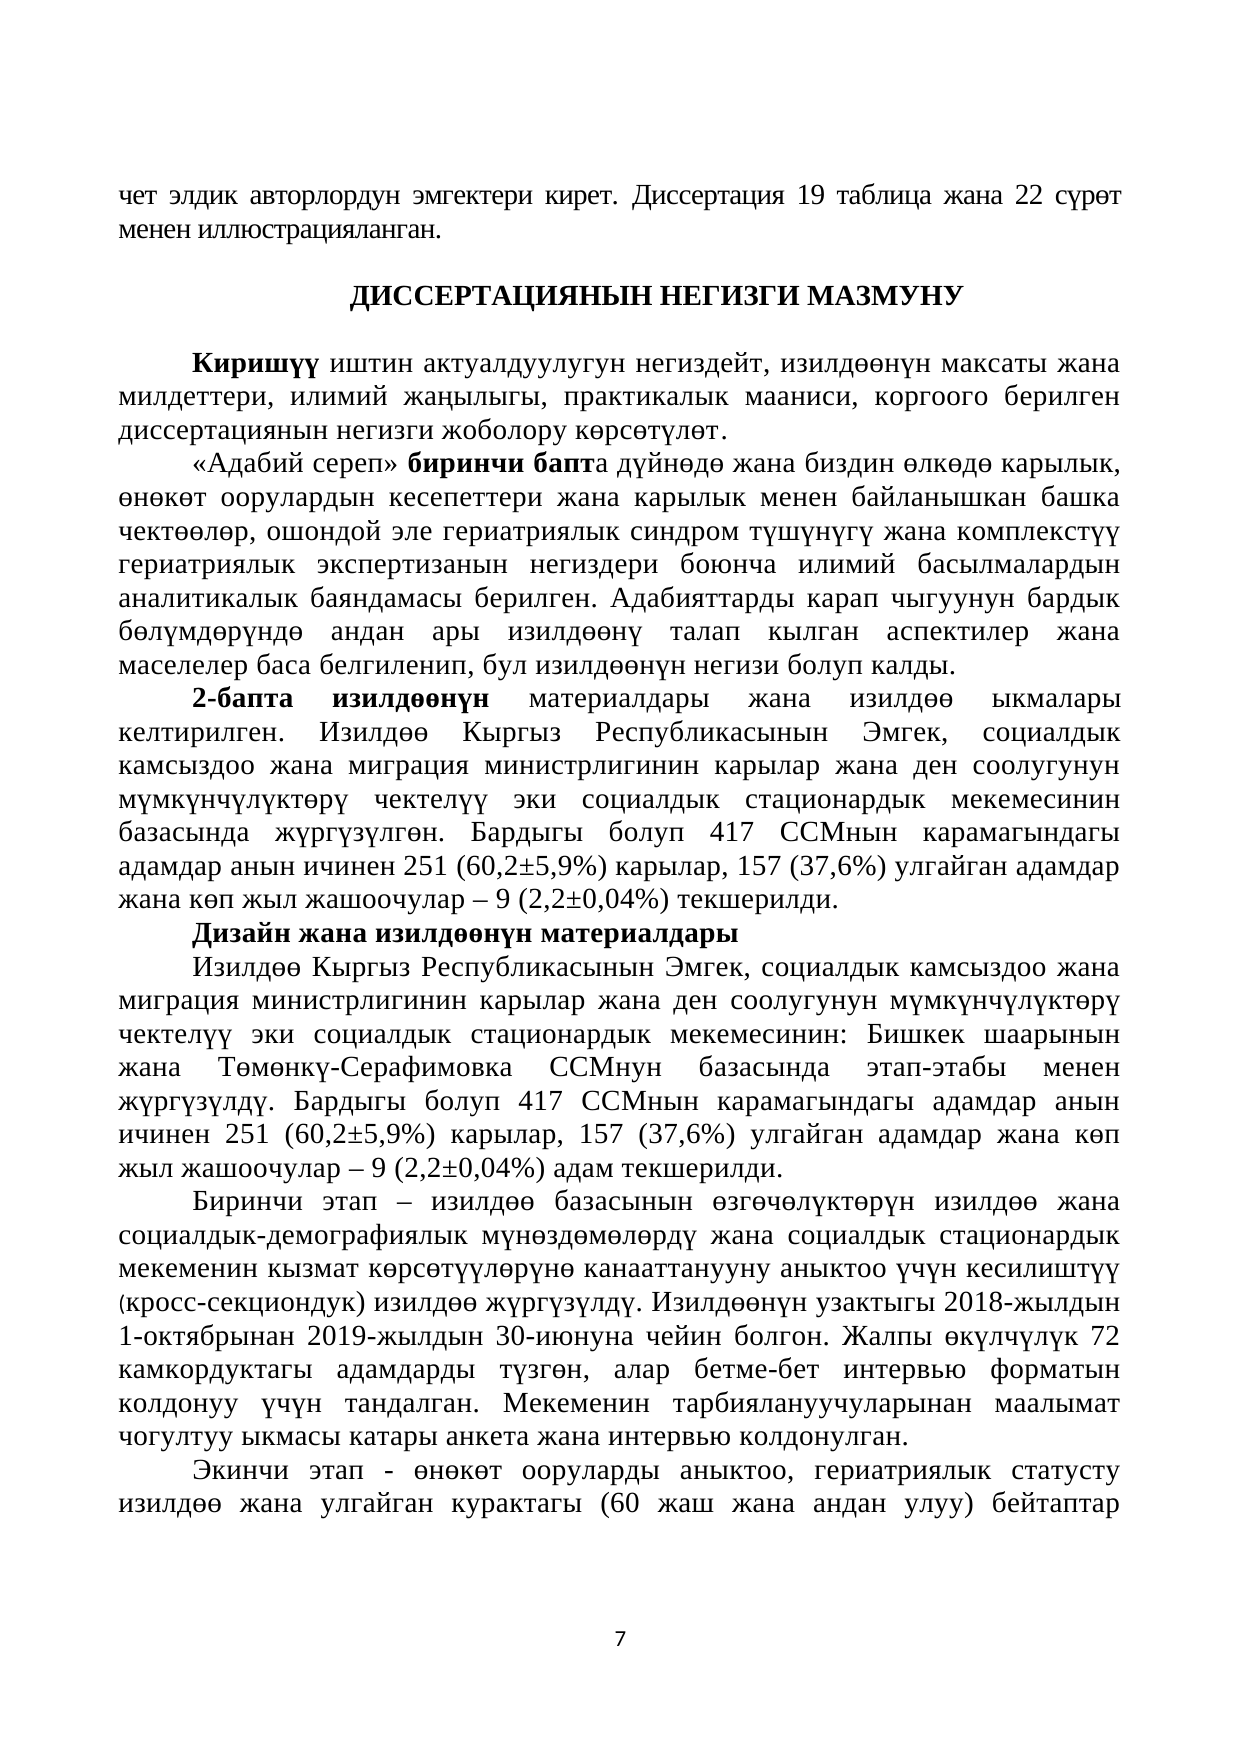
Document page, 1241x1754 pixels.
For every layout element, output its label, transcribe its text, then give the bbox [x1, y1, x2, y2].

text Киришүү иштин актуалдуулугун негиздейт, изилдөөнүн максаты жана милдеттери, илимий жаңылыгы, практикалык мааниси, коргоого берилген диссертациянын негизги жоболору көрсөтүлөт. [118, 345, 1122, 446]
text Биринчи этап – изилдөө базасынын өзгөчөлүктөрүн изилдөө жана социалдык-демографиялык мүнөздөмөлөрдү жана социалдык стационардык мекеменин кызмат көрсөтүүлөрүнө канааттанууну аныктоо үчүн кесилиштүү (кросс-секциондук) изилдөө жүргүзүлдү. Изилдөөнүн узактыгы 2018-жылдын 1-октябрынан 2019-жылдын 30-июнуна чейин болгон. Жалпы өкүлчүлүк 72 камкордуктагы адамдарды түзгөн, алар бетме-бет интервью форматын колдонуу үчүн тандалган. Мекеменин тарбиялануучуларынан маалымат чогултуу ыкмасы катары анкета жана интервью колдонулган. [118, 1183, 1122, 1452]
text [118, 1452, 1122, 1519]
text 2-бапта изилдөөнүн материалдары жана изилдөө ыкмалары келтирилген. Изилдөө Кыргыз Республикасынын Эмгек, социалдык камсыздоо жана миграция министрлигинин карылар жана ден соолугунун мүмкүнчүлүктөрү чектелүү эки социалдык стационардык мекемесинин базасында жүргүзүлгөн. Бардыгы болуп 417 ССМнын карамагындагы адамдар анын ичинен 251 (60,2±5,9%) карылар, 157 (37,6%) улгайган адамдар жана көп жыл жашоочулар – 9 (2,2±0,04%) текшерилди. [118, 680, 1122, 915]
text Изилдөө Кыргыз Республикасынын Эмгек, социалдык камсыздоо жана миграция министрлигинин карылар жана ден соолугунун мүмкүнчүлүктөрү чектелүү эки социалдык стационардык мекемесинин: Бишкек шаарынын жана Төмөнкү-Серафимовка ССМнун базасында этап-этабы менен жүргүзүлдү. Бардыгы болуп 417 ССМнын карамагындагы адамдар анын ичинен 251 (60,2±5,9%) карылар, 157 (37,6%) улгайган адамдар жана көп жыл жашоочулар – 9 (2,2±0,04%) адам текшерилди. [118, 949, 1122, 1183]
text «Адабий сереп» биринчи бапта дүйнөдө жана биздин өлкөдө карылык, өнөкөт оорулардын кесепеттери жана карылык менен байланышкан башка чектөөлөр, ошондой эле гериатриялык синдром түшүнүгү жана комплекстүү гериатриялык экспертизанын негиздери боюнча илимий басылмалардын аналитикалык баяндамасы берилген. Адабияттарды карап чыгуунун бардык бөлүмдөрүндө андан ары изилдөөнү талап кылган аспектилер жана маселелер баса белгиленип, бул изилдөөнүн негизи болуп калды. [118, 446, 1122, 680]
text ДИССЕРТАЦИЯНЫН НЕГИЗГИ МАЗМУНУ [118, 278, 1122, 311]
text Дизайн жана изилдөөнүн материалдары [118, 915, 1122, 949]
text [118, 177, 1122, 244]
